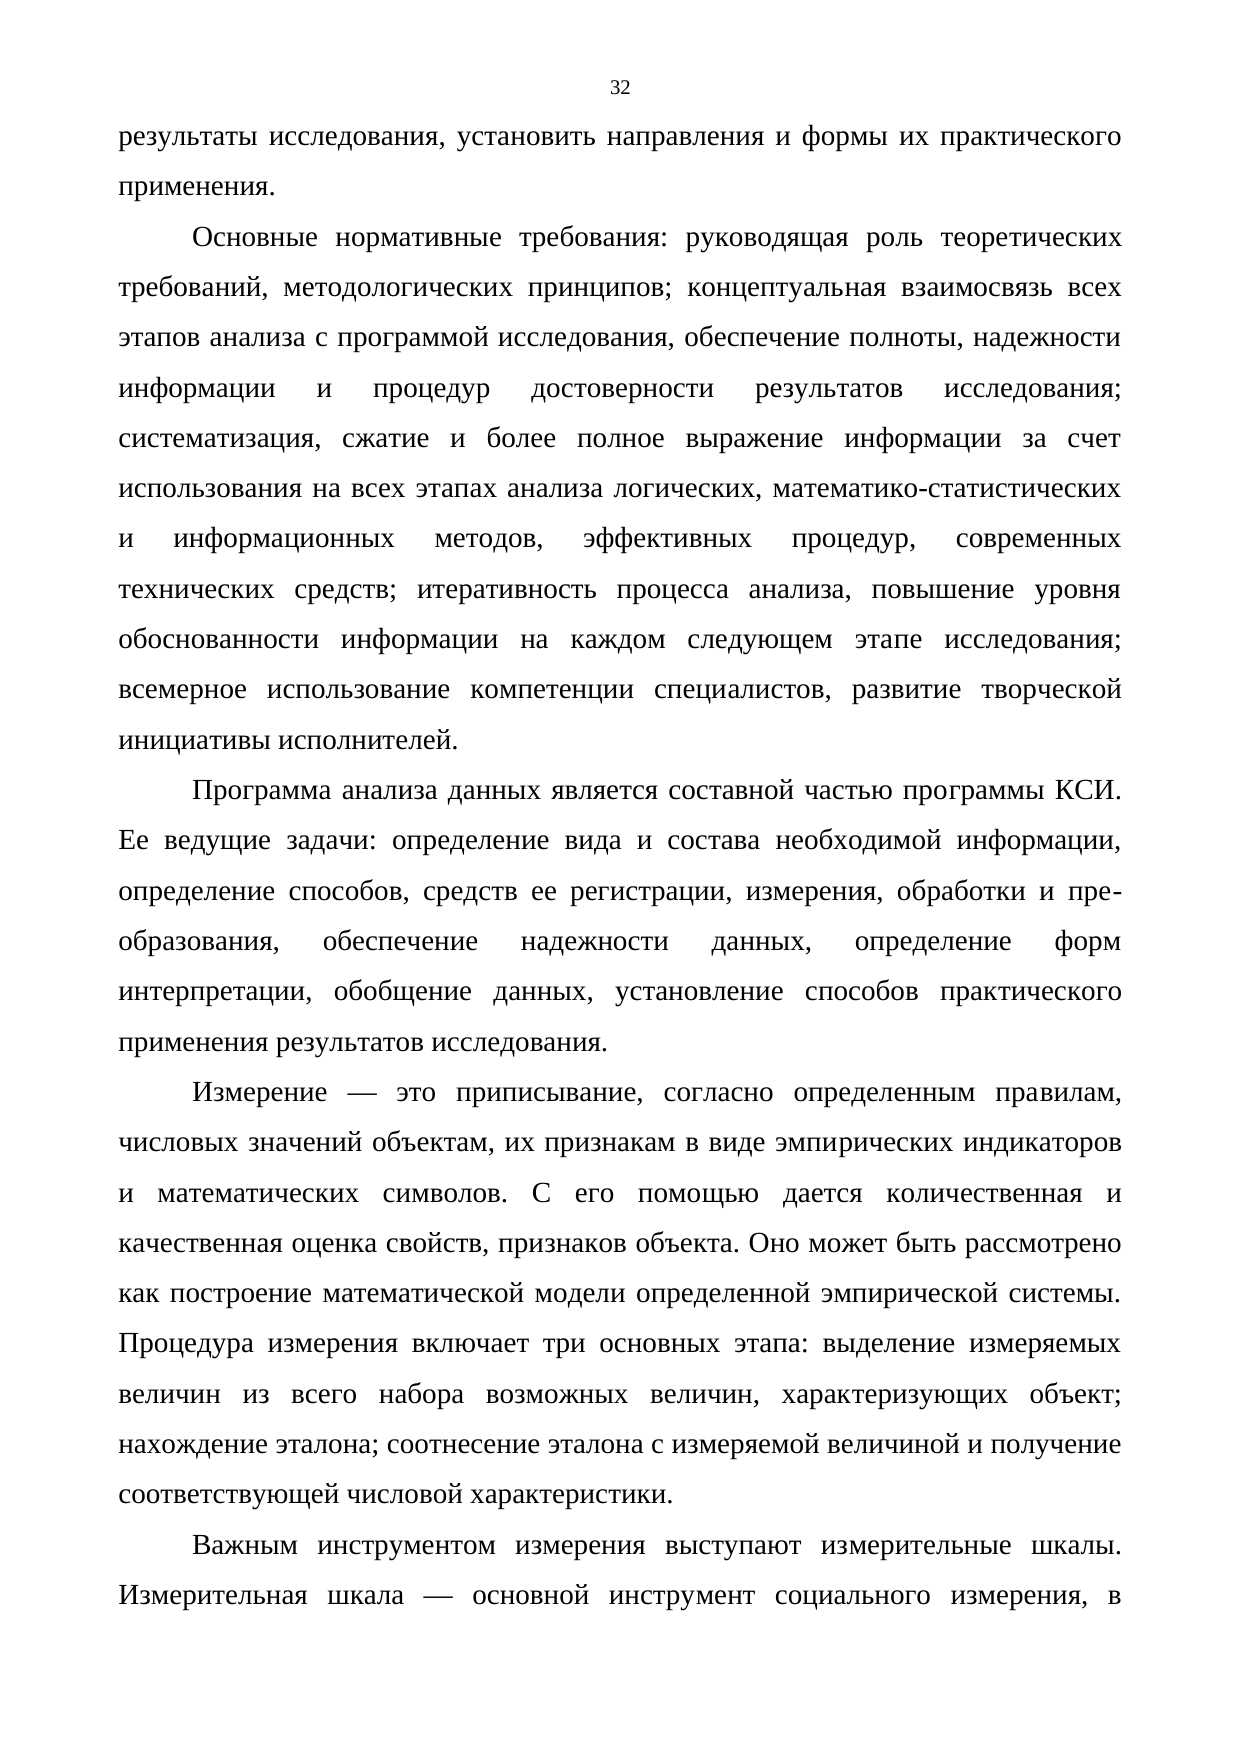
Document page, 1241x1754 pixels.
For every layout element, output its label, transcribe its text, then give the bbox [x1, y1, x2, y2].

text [118, 1527, 1122, 1611]
text Программа анализа данных является составной частью программы КСИ. Ее ведущие задачи: определение вида и состава необходимой информации, определение способов, средств ее регистрации, измерения, обработки и преобразования, обеспечение надежности данных, определение форм интерпретации, обобщение данных, установление способов практического применения результатов исследования. [118, 772, 1122, 1057]
text Основные нормативные требования: руководящая роль теоретических требований, методологических принципов; концептуальная взаимосвязь всех этапов анализа с программой исследования, обеспечение полноты, надежности информации и процедур достоверности результатов исследования; систематизация, сжатие и более полное выражение информации за счет использования на всех этапах анализа логических, математико-статистических и информационных методов, эффективных процедур, современных технических средств; итеративность процесса анализа, повышение уровня обоснованности информации на каждом следующем этапе исследования; всемерное использование компетенции специалистов, развитие творческой инициативы исполнителей. [118, 219, 1122, 755]
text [118, 118, 1122, 202]
text Измерение — это приписывание, согласно определенным правилам, числовых значений объектам, их признакам в виде эмпирических индикаторов и математических символов. С его помощью дается количественная и качественная оценка свойств, признаков объекта. Оно может быть рассмотрено как построение математической модели определенной эмпирической системы. Процедура измерения включает три основных этапа: выделение измеряемых величин из всего набора возможных величин, характеризующих объект; нахождение эталона; соотнесение эталона с измеряемой величиной и получение соответствующей числовой характеристики. [118, 1074, 1122, 1510]
